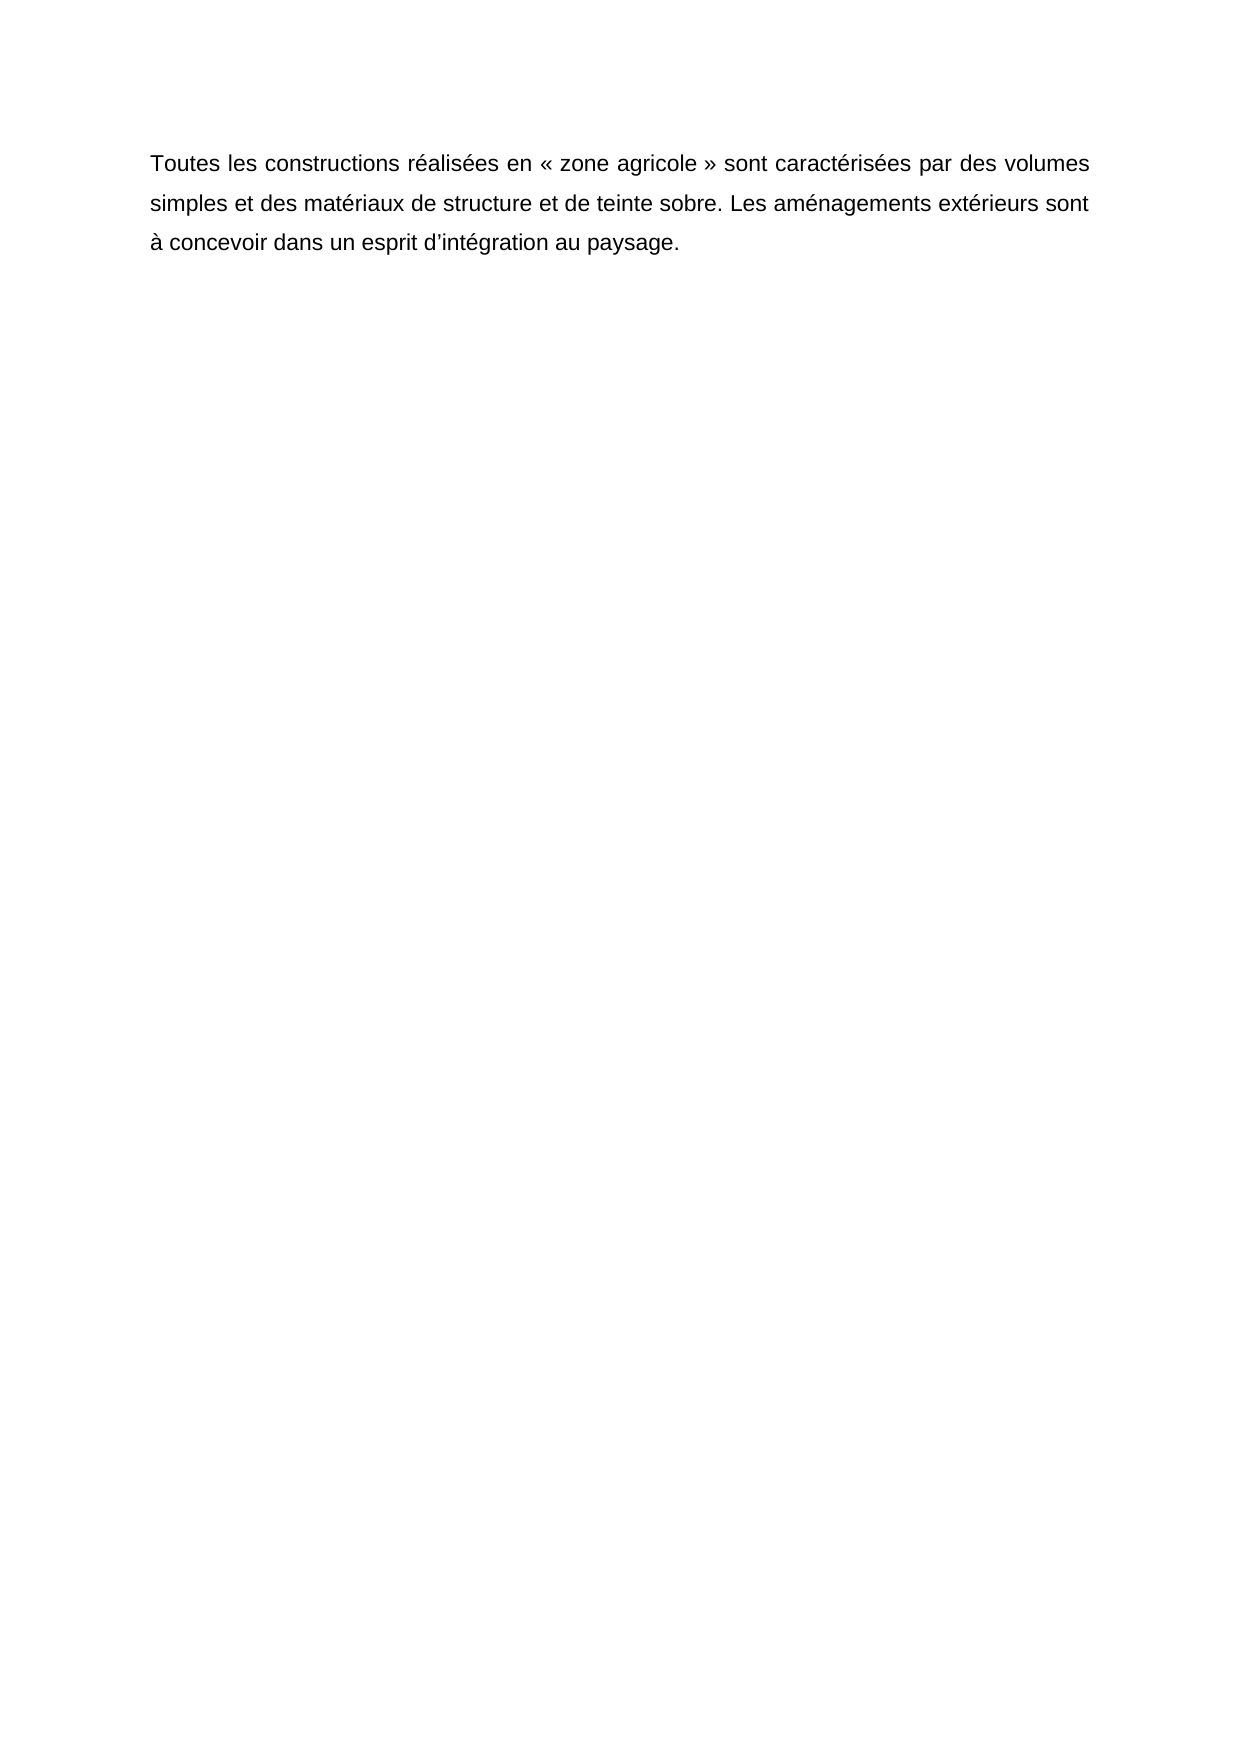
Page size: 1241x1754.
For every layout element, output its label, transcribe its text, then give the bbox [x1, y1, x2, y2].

text Toutes les constructions réalisées en « zone agricole » sont caractérisées par des volumes simples et des matériaux de structure et de teinte sobre. Les aménagements extérieurs sont à concevoir dans un esprit d’intégration au paysage. [150, 150, 1090, 255]
